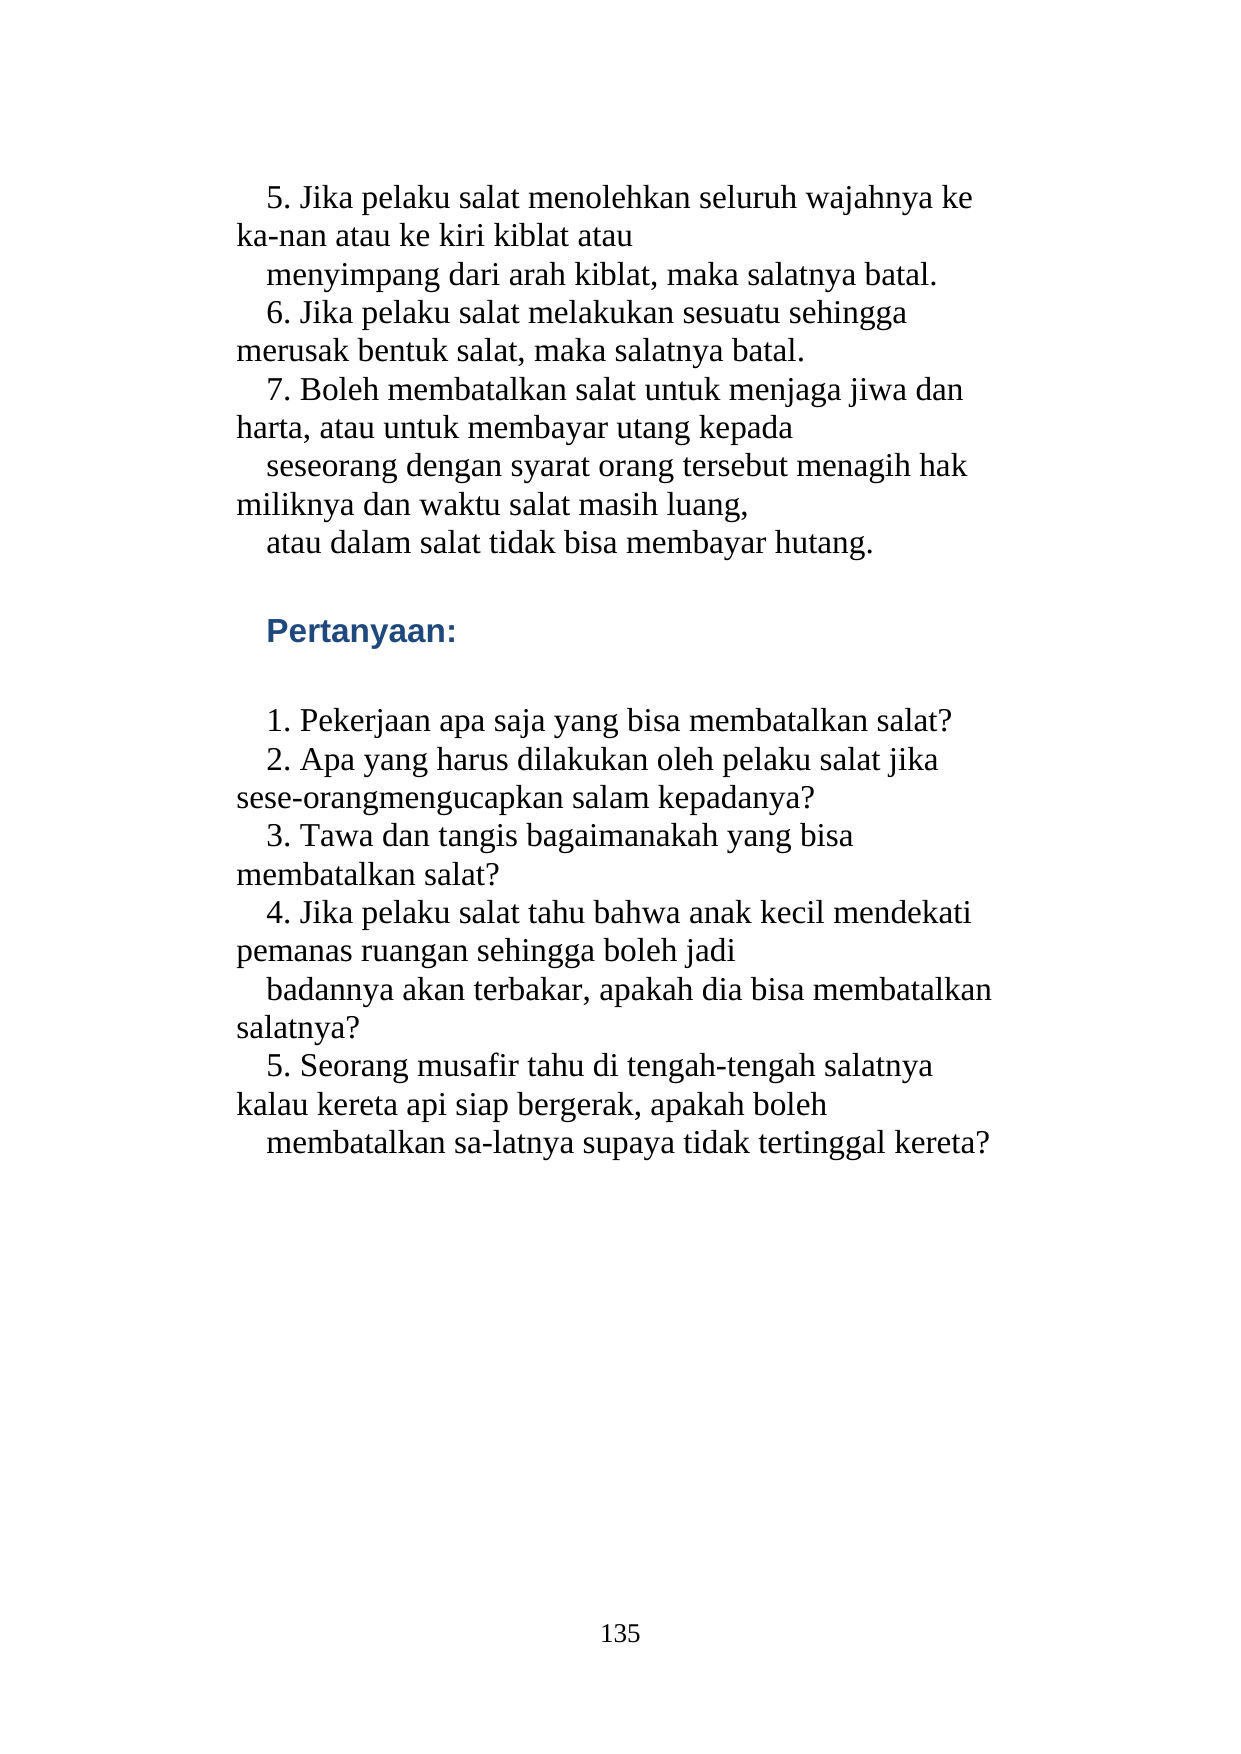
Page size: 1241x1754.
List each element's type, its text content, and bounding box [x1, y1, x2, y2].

text 4. Jika pelaku salat tahu bahwa anak kecil mendekati pemanas ruangan sehingga boleh jadi [236, 892, 1004, 969]
text 3. Tawa dan tangis bagaimanakah yang bisa membatalkan salat? [236, 816, 1004, 892]
text 5. Seorang musafir tahu di tengah-tengah salatnya kalau kereta api siap bergerak, apakah boleh [236, 1046, 1004, 1122]
text 7. Boleh membatalkan salat untuk menjaga jiwa dan harta, atau untuk membayar utang kepada [236, 369, 1004, 446]
text 2. Apa yang harus dilakukan oleh pelaku salat jika sese-orangmengucapkan salam kepadanya? [236, 739, 1004, 816]
text 6. Jika pelaku salat melakukan sesuatu sehingga merusak bentuk salat, maka salatnya batal. [236, 292, 1004, 369]
text badannya akan terbakar, apakah dia bisa membatalkan salatnya? [236, 969, 1004, 1046]
text 1. Pekerjaan apa saja yang bisa membatalkan salat? [236, 701, 1004, 739]
text 5. Jika pelaku salat menolehkan seluruh wajahnya ke ka-nan atau ke kiri kiblat atau [236, 177, 1004, 254]
text menyimpang dari arah kiblat, maka salatnya batal. [236, 254, 1004, 292]
text membatalkan sa-latnya supaya tidak tertinggal kereta? [236, 1122, 1004, 1161]
text atau dalam salat tidak bisa membayar hutang. [236, 522, 1004, 561]
subtitle Pertanyaan: [236, 611, 1004, 650]
text seseorang dengan syarat orang tersebut menagih hak miliknya dan waktu salat masih luang, [236, 446, 1004, 522]
